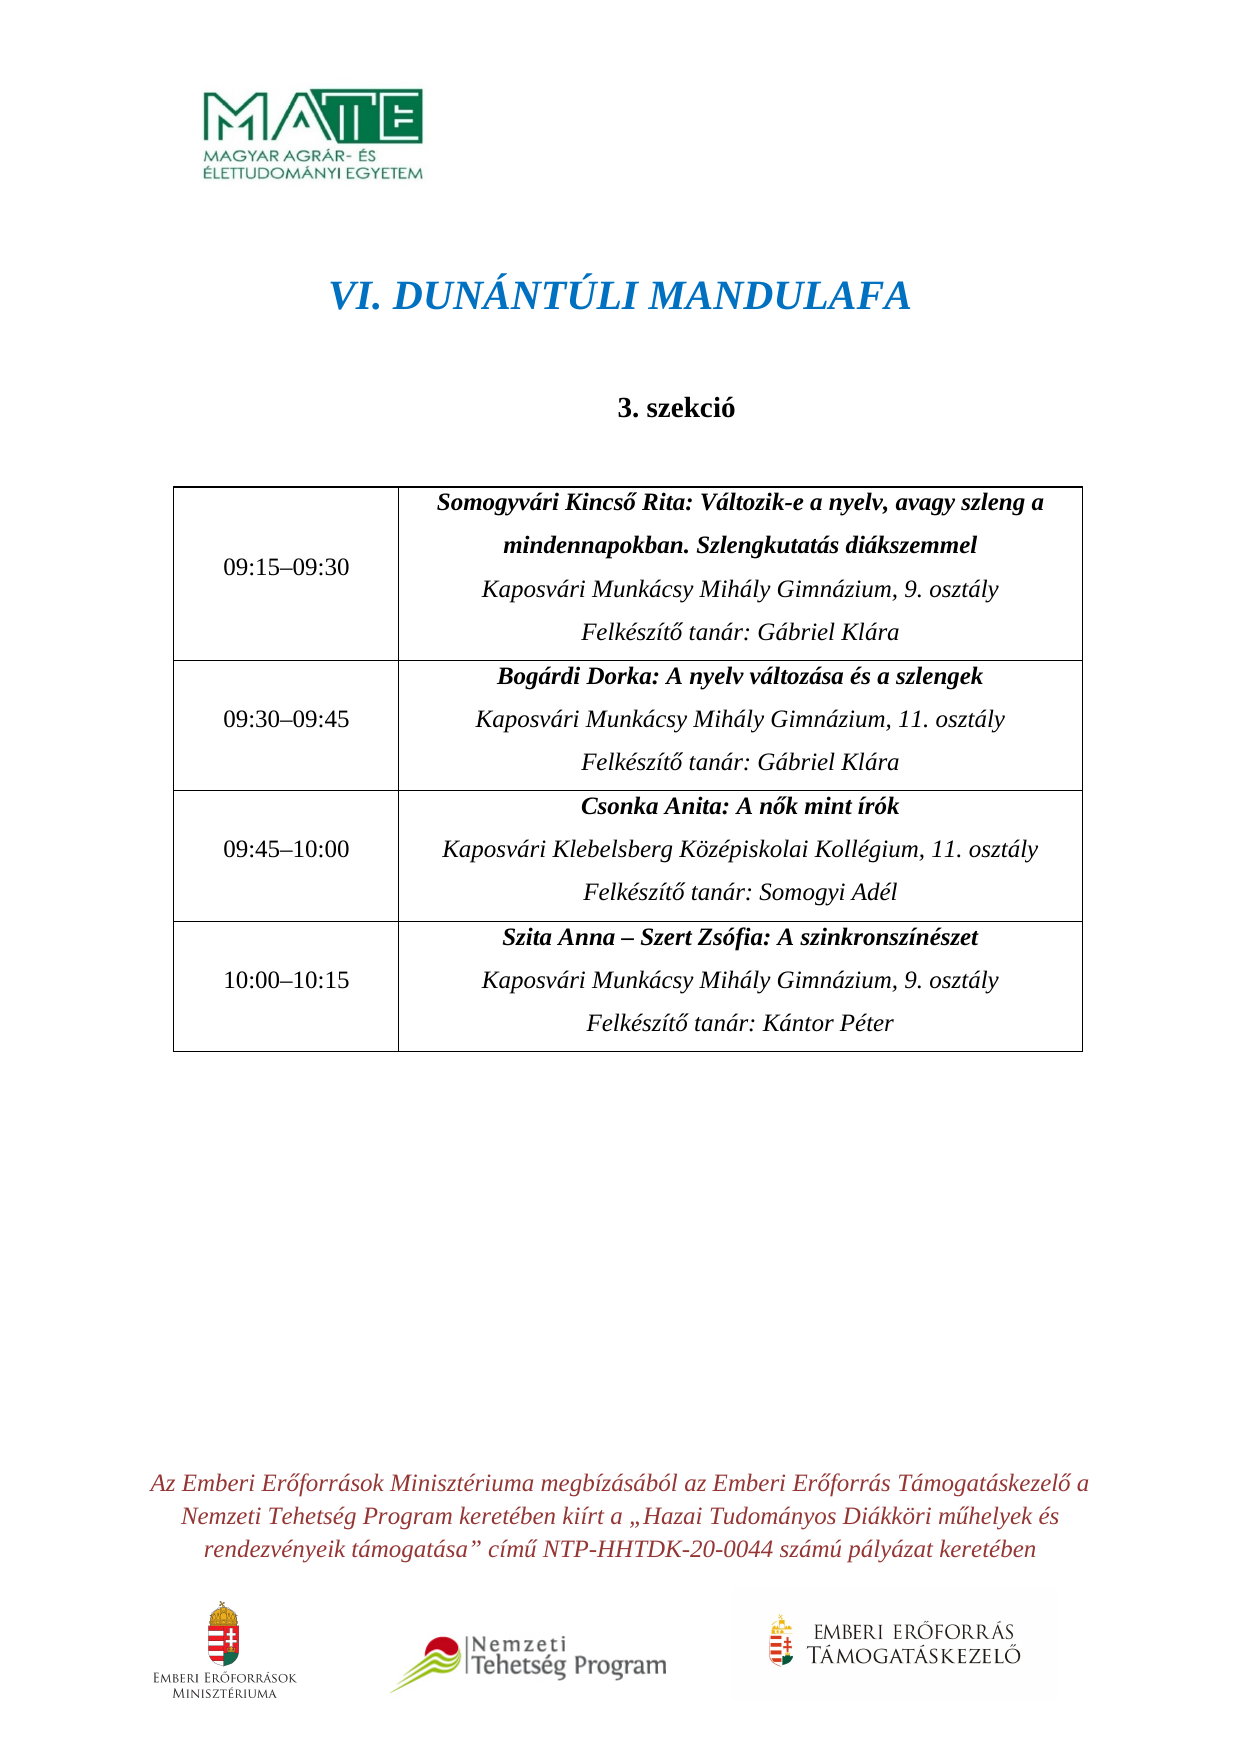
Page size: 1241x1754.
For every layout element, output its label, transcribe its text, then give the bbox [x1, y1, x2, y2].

table_cell Bogárdi Dorka: A nyelv változása és a szlengek Kaposvári Munkácsy Mihály Gimnázium, 11. osztály Felkészítő tanár: Gábriel Klára [399, 661, 1082, 790]
picture [730, 1587, 1058, 1701]
table_cell 09:45–10:00 [174, 791, 398, 921]
table_cell Szita Anna – Szert Zsófia: A szinkronszínészet Kaposvári Munkácsy Mihály Gimnázium, 9. osztály Felkészítő tanár: Kántor Péter [399, 922, 1082, 1051]
text VI. DUNÁNTÚLI MANDULAFA [148, 271, 1093, 319]
table_cell 09:30–09:45 [174, 661, 398, 790]
table_cell 10:00–10:15 [174, 922, 398, 1051]
picture [147, 44, 479, 223]
table_header 09:15–09:30 [174, 488, 398, 660]
picture [152, 1601, 297, 1701]
list 3. szekció [260, 391, 1093, 424]
table_header Somogyvári Kincső Rita: Változik-e a nyelv, avagy szleng a mindennapokban. Szlengkutatás diákszemmel Kaposvári Munkácsy Mihály Gimnázium, 9. osztály Felkészítő tanár: Gábriel Klára [399, 488, 1082, 660]
table_cell Csonka Anita: A nők mint írók Kaposvári Klebelsberg Középiskolai Kollégium, 11. osztály Felkészítő tanár: Somogyi Adél [399, 791, 1082, 921]
picture [379, 1625, 679, 1701]
